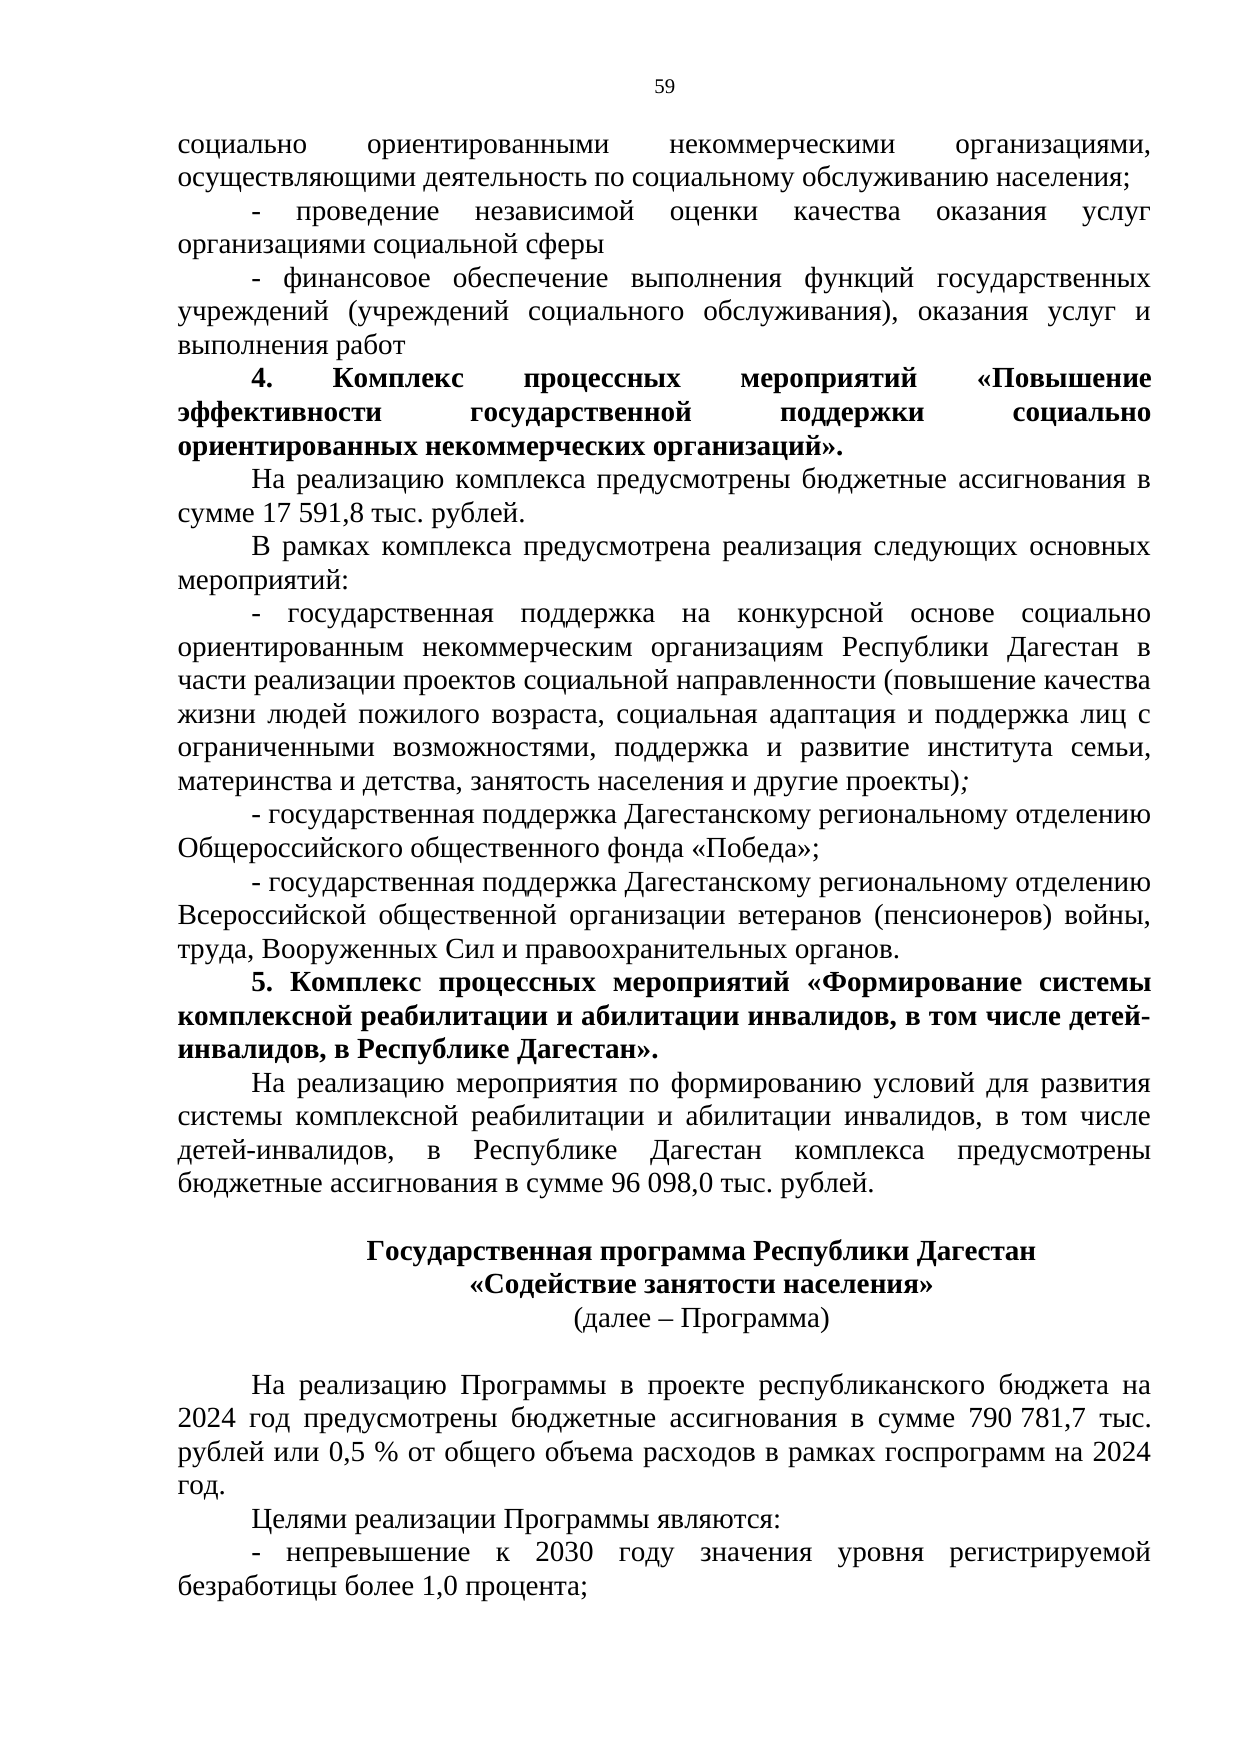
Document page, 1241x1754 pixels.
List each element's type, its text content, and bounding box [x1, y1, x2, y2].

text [177, 126, 1152, 193]
text 5. Комплекс процессных мероприятий «Формирование системы комплексной реабилитации и абилитации инвалидов, в том числе детей-инвалидов, в Республике Дагестан». [177, 964, 1152, 1065]
text - государственная поддержка Дагестанскому региональному отделению Общероссийского общественного фонда «Победа»; [177, 797, 1152, 864]
text - финансовое обеспечение выполнения функций государственных учреждений (учреждений социального обслуживания), оказания услуг и выполнения работ [177, 260, 1152, 361]
text «Содействие занятости населения» [177, 1266, 1152, 1300]
text - государственная поддержка на конкурсной основе социально ориентированным некоммерческим организациям Республики Дагестан в части реализации проектов социальной направленности (повышение качества жизни людей пожилого возраста, социальная адаптация и поддержка лиц с ограниченными возможностями, поддержка и развитие института семьи, материнства и детства, занятость населения и другие проекты); [177, 595, 1152, 797]
text - государственная поддержка Дагестанскому региональному отделению Всероссийской общественной организации ветеранов (пенсионеров) войны, труда, Вооруженных Сил и правоохранительных органов. [177, 864, 1152, 964]
text 4. Комплекс процессных мероприятий «Повышение эффективности государственной поддержки социально ориентированных некоммерческих организаций». [177, 361, 1152, 461]
text Целями реализации Программы являются: [177, 1501, 1152, 1534]
text - непревышение к 2030 году значения уровня регистрируемой безработицы более 1,0 процента; [177, 1534, 1152, 1602]
text На реализацию мероприятия по формированию условий для развития системы комплексной реабилитации и абилитации инвалидов, в том числе детей-инвалидов, в Республике Дагестан комплекса предусмотрены бюджетные ассигнования в сумме 96 098,0 тыс. рублей. [177, 1065, 1152, 1199]
text - проведение независимой оценки качества оказания услуг организациями социальной сферы [177, 193, 1152, 260]
text В рамках комплекса предусмотрена реализация следующих основных мероприятий: [177, 528, 1152, 595]
text (далее – Программа) [177, 1300, 1152, 1333]
text Государственная программа Республики Дагестан [177, 1233, 1152, 1266]
text На реализацию комплекса предусмотрены бюджетные ассигнования в сумме 17 591,8 тыс. рублей. [177, 461, 1152, 528]
text На реализацию Программы в проекте республиканского бюджета на 2024 год предусмотрены бюджетные ассигнования в сумме 790 781,7 тыс. рублей или 0,5 % от общего объема расходов в рамках госпрограмм на 2024 год. [177, 1367, 1152, 1501]
